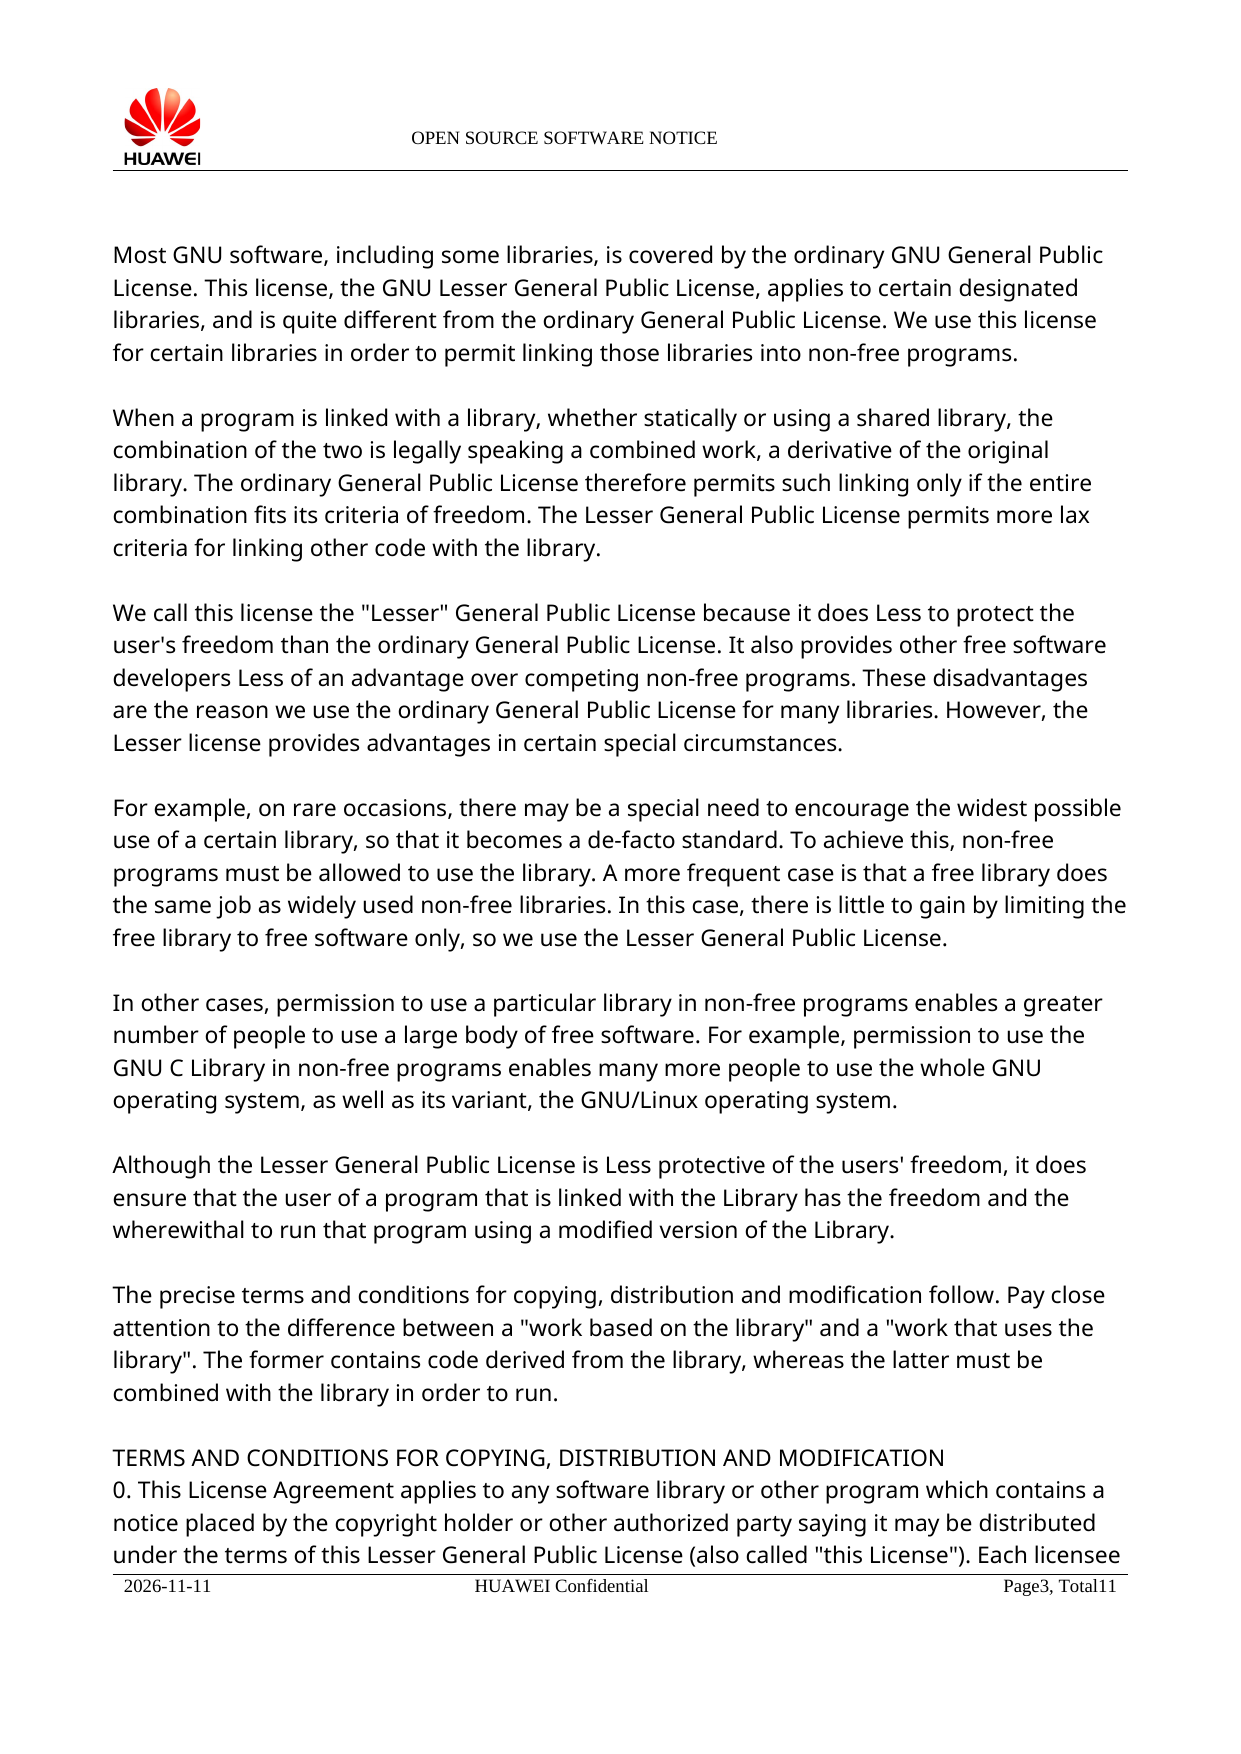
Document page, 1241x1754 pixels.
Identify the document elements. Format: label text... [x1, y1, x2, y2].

text In other cases, permission to use a particular library in non-free programs enables a greater number of people to use a large body of free software. For example, permission to use the GNU C Library in non-free programs enables many more people to use the whole GNU operating system, as well as its variant, the GNU/Linux operating system. [112, 986, 1128, 1116]
picture [124, 88, 201, 165]
text We call this license the "Lesser" General Public License because it does Less to protect the user's freedom than the ordinary General Public License. It also provides other free software developers Less of an advantage over competing non-free programs. These disadvantages are the reason we use the ordinary General Public License for many libraries. However, the Lesser license provides advantages in certain special circumstances. [112, 596, 1128, 759]
text TERMS AND CONDITIONS FOR COPYING, DISTRIBUTION AND MODIFICATION [112, 1441, 1128, 1474]
text Most GNU software, including some libraries, is covered by the ordinary GNU General Public License. This license, the GNU Lesser General Public License, applies to certain designated libraries, and is quite different from the ordinary General Public License. We use this license for certain libraries in order to permit linking those libraries into non-free programs. [112, 239, 1128, 369]
text For example, on rare occasions, there may be a special need to encourage the widest possible use of a certain library, so that it becomes a de-facto standard. To achieve this, non-free programs must be allowed to use the library. A more frequent case is that a free library does the same job as widely used non-free libraries. In this case, there is little to gain by limiting the free library to free software only, so we use the Lesser General Public License. [112, 791, 1128, 954]
text When a program is linked with a library, whether statically or using a shared library, the combination of the two is legally speaking a combined work, a derivative of the original library. The ordinary General Public License therefore permits such linking only if the entire combination fits its criteria of freedom. The Lesser General Public License permits more lax criteria for linking other code with the library. [112, 401, 1128, 564]
text The precise terms and conditions for copying, distribution and modification follow. Pay close attention to the difference between a "work based on the library" and a "work that uses the library". The former contains code derived from the library, whereas the latter must be combined with the library in order to run. [112, 1279, 1128, 1409]
text Although the Lesser General Public License is Less protective of the users' freedom, it does ensure that the user of a program that is linked with the Library has the freedom and the wherewithal to run that program using a modified version of the Library. [112, 1149, 1128, 1246]
